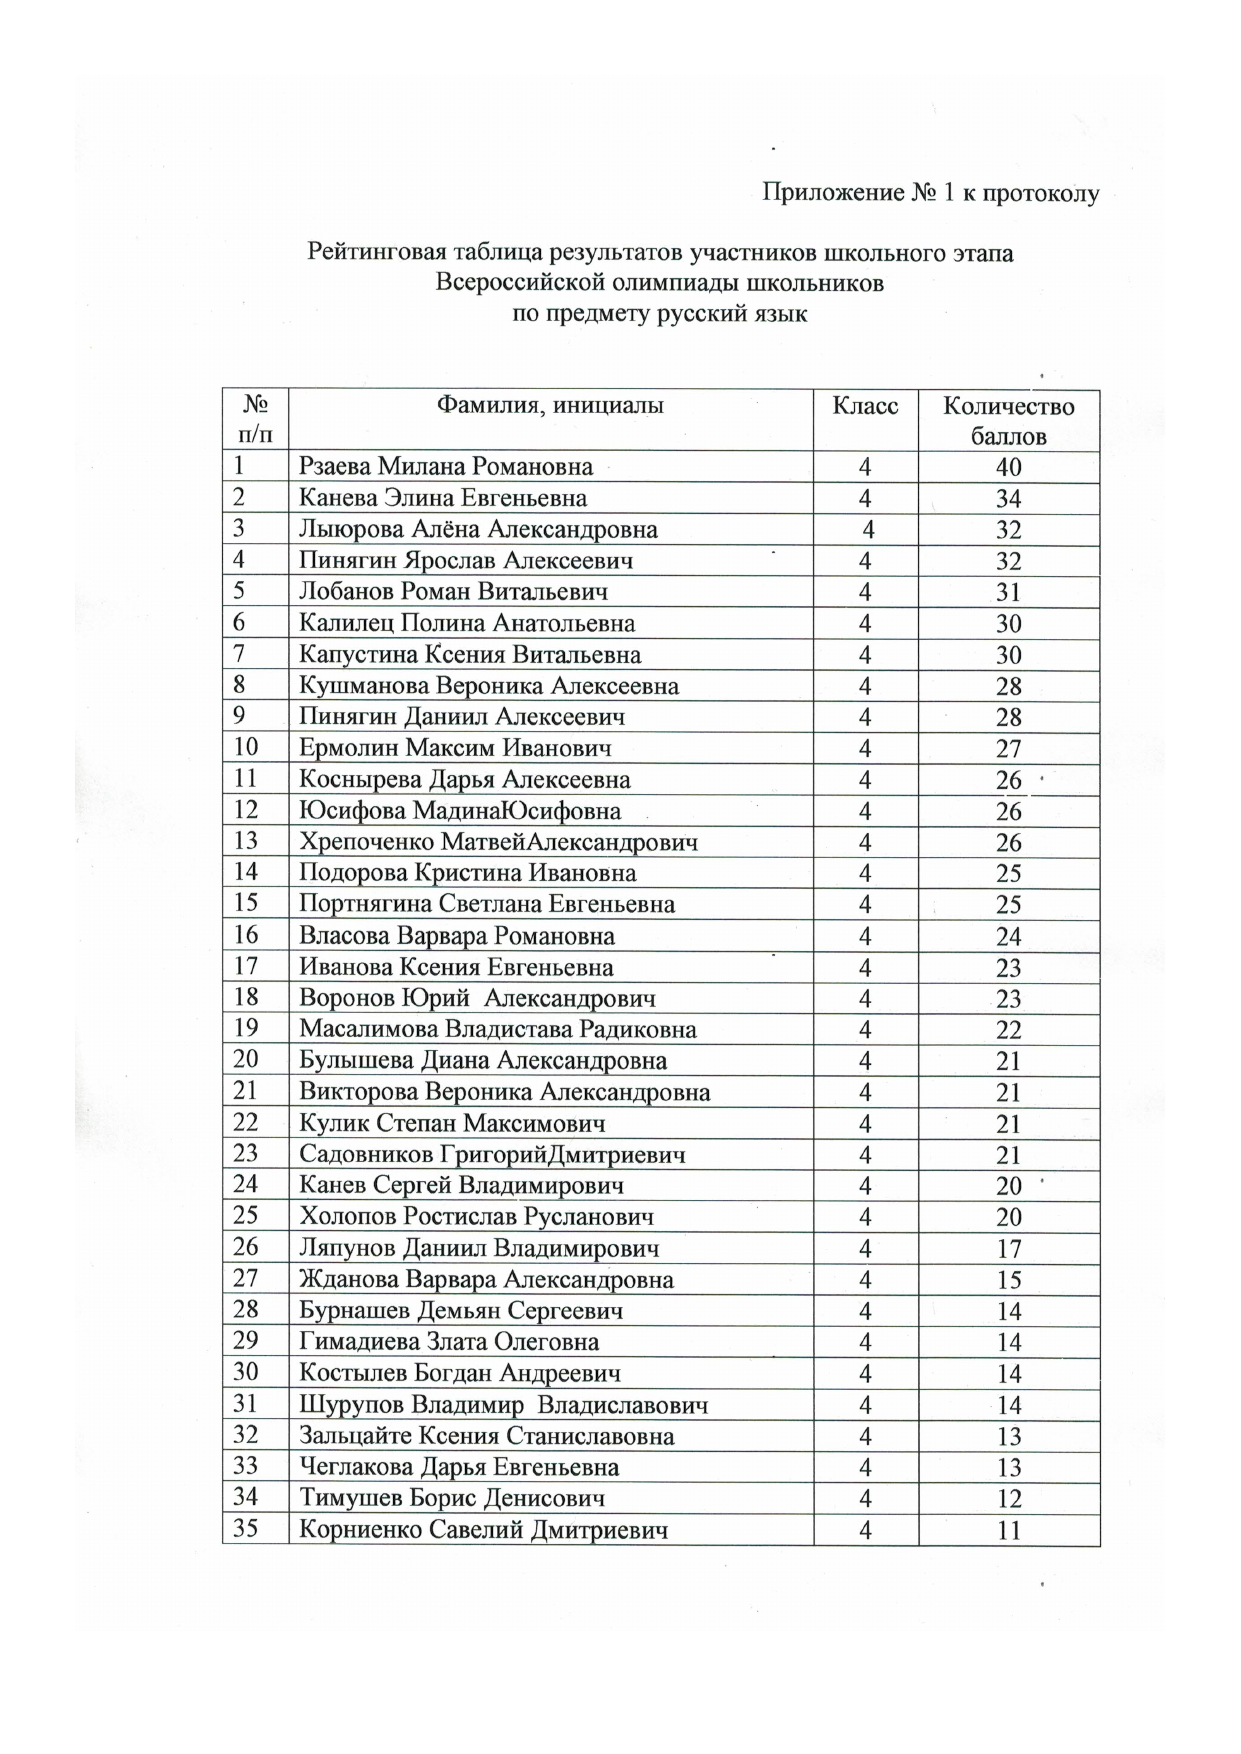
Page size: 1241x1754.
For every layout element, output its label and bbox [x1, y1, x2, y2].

picture [75, 75, 1166, 1631]
